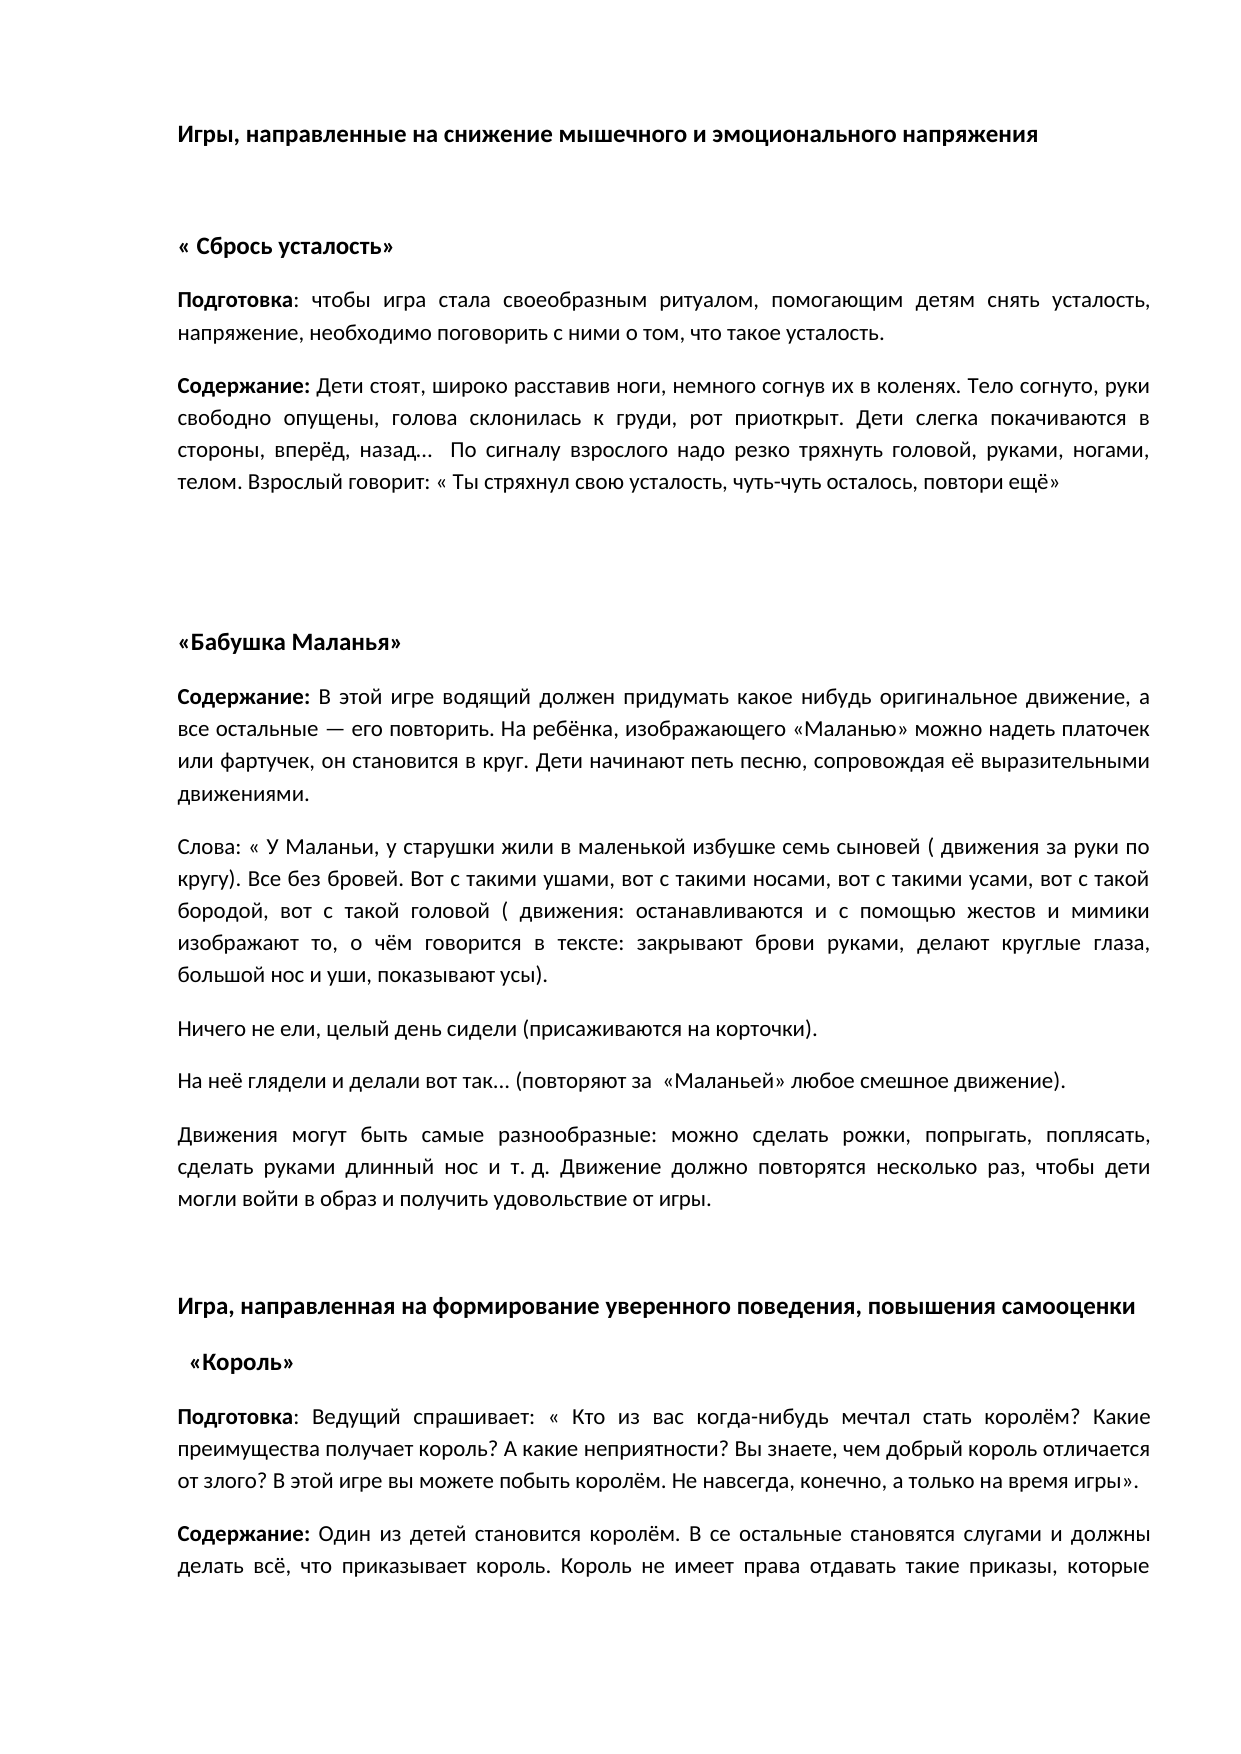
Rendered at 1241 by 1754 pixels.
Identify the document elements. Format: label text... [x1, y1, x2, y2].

text На неё глядели и делали вот так... (повторяют за «Маланьей» любое смешное движение). [177, 1067, 1152, 1095]
text «Король» [177, 1346, 1152, 1376]
text Движения могут быть самые разнообразные: можно сделать рожки, попрыгать, поплясать, сделать руками длинный нос и т. д. Движение должно повторятся несколько раз, чтобы дети могли войти в образ и получить удовольствие от игры. [177, 1120, 1152, 1212]
text Содержание: В этой игре водящий должен придумать какое нибудь оригинальное движение, а все остальные — его повторить. На ребёнка, изображающего «Маланью» можно надеть платочек или фартучек, он становится в круг. Дети начинают петь песню, сопровождая её выразительными движениями. [177, 682, 1152, 807]
text Ничего не ели, целый день сидели (присаживаются на корточки). [177, 1014, 1152, 1042]
text Подготовка: Ведущий спрашивает: « Кто из вас когда-нибудь мечтал стать королём? Какие преимущества получает король? А какие неприятности? Вы знаете, чем добрый король отличается от злого? В этой игре вы можете побыть королём. Не навсегда, конечно, а только на время игры». [177, 1402, 1152, 1494]
text Слова: « У Маланьи, у старушки жили в маленькой избушке семь сыновей ( движения за руки по кругу). Все без бровей. Вот с такими ушами, вот с такими носами, вот с такими усами, вот с такой бородой, вот с такой головой ( движения: останавливаются и с помощью жестов и мимики изображают то, о чём говорится в тексте: закрывают брови руками, делают круглые глаза, большой нос и уши, показывают усы). [177, 832, 1152, 989]
text Подготовка: чтобы игра стала своеобразным ритуалом, помогающим детям снять усталость, напряжение, необходимо поговорить с ними о том, что такое усталость. [177, 286, 1152, 346]
text Игра, направленная на формирование уверенного поведения, повышения самооценки [177, 1290, 1152, 1321]
text Содержание: Дети стоят, широко расставив ноги, немного согнув их в коленях. Тело согнуто, руки свободно опущены, голова склонилась к груди, рот приоткрыт. Дети слегка покачиваются в стороны, вперёд, назад… По сигналу взрослого надо резко тряхнуть головой, руками, ногами, телом. Взрослый говорит: « Ты стряхнул свою усталость, чуть-чуть осталось, повтори ещё» [177, 371, 1152, 495]
text « Сбрось усталость» [177, 230, 1152, 260]
text Игры, направленные на снижение мышечного и эмоционального напряжения [177, 118, 1152, 149]
text «Бабушка Маланья» [177, 626, 1152, 657]
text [177, 1519, 1152, 1579]
